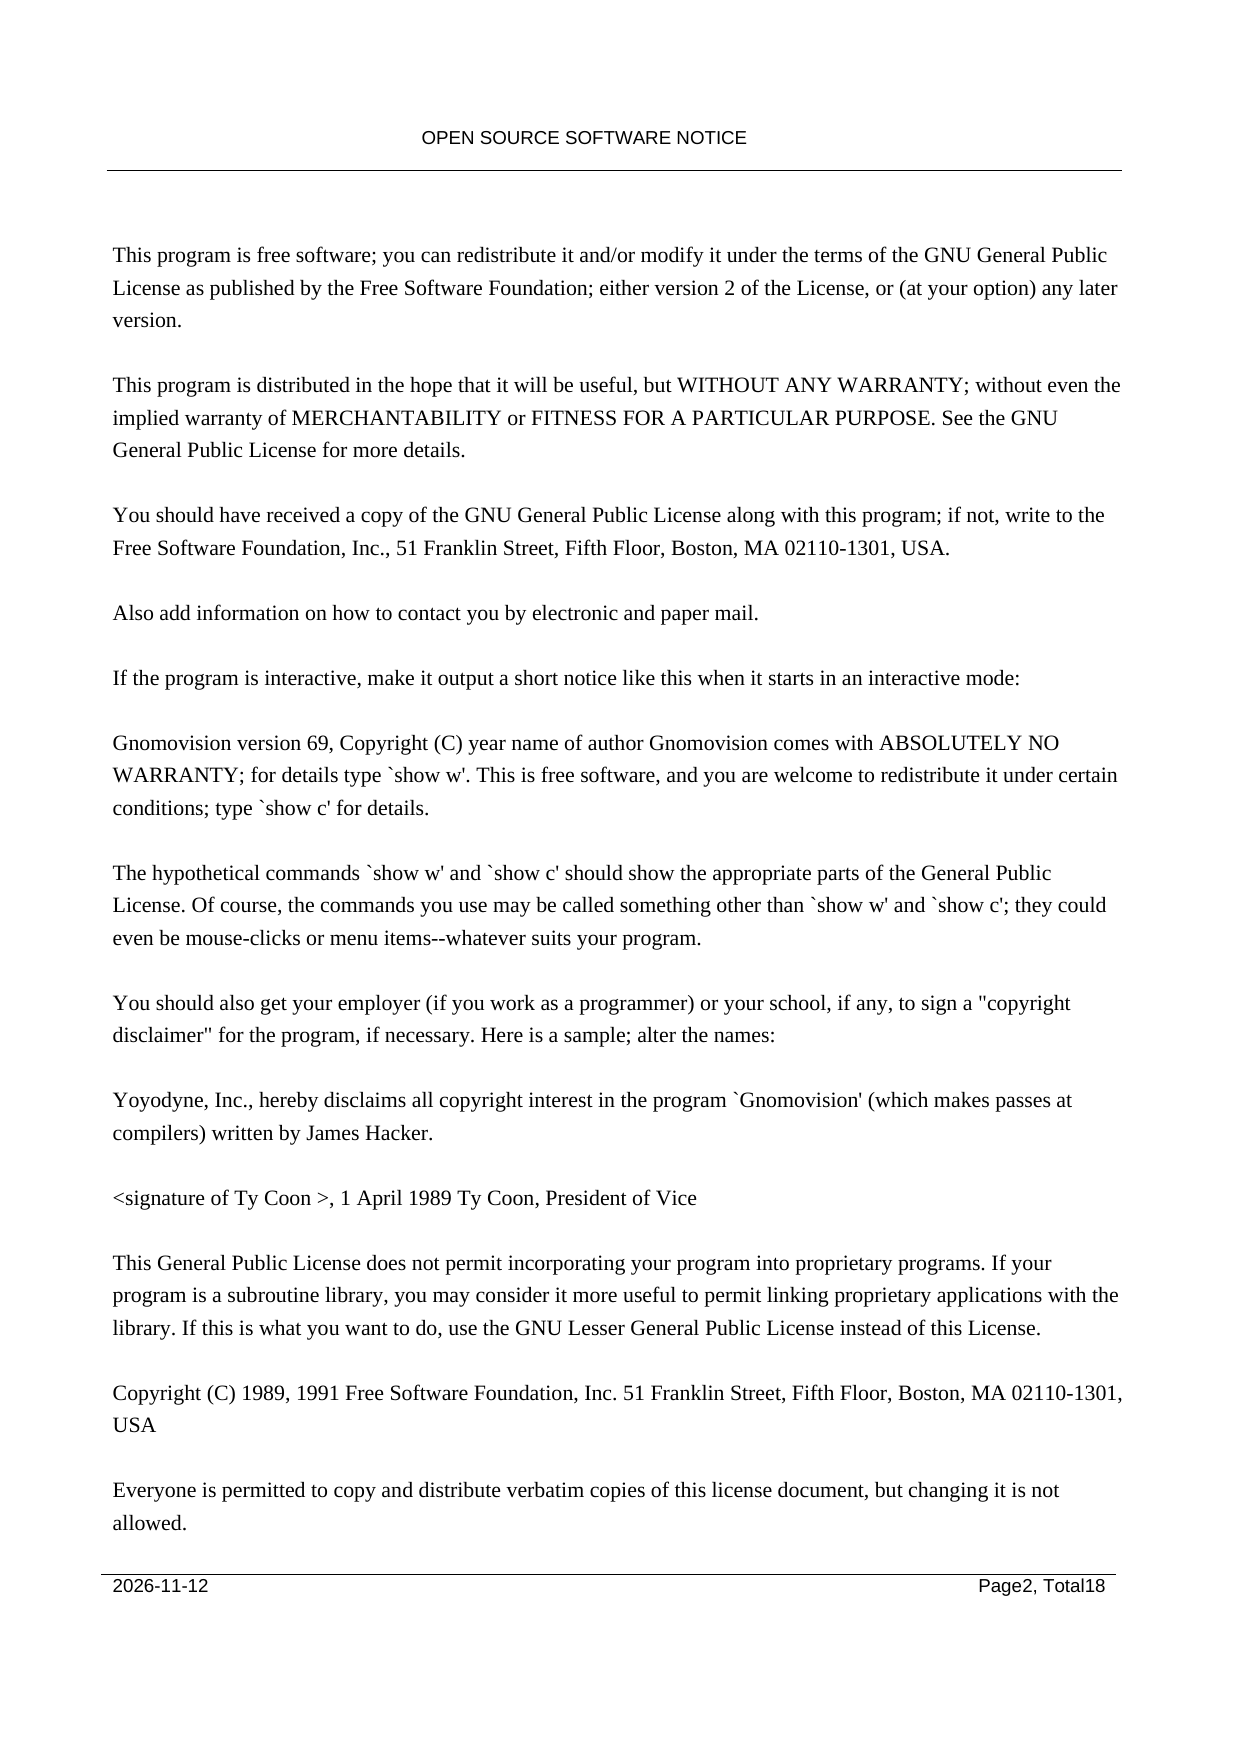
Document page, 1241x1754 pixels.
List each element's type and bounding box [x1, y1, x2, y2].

text [112, 206, 1128, 1539]
